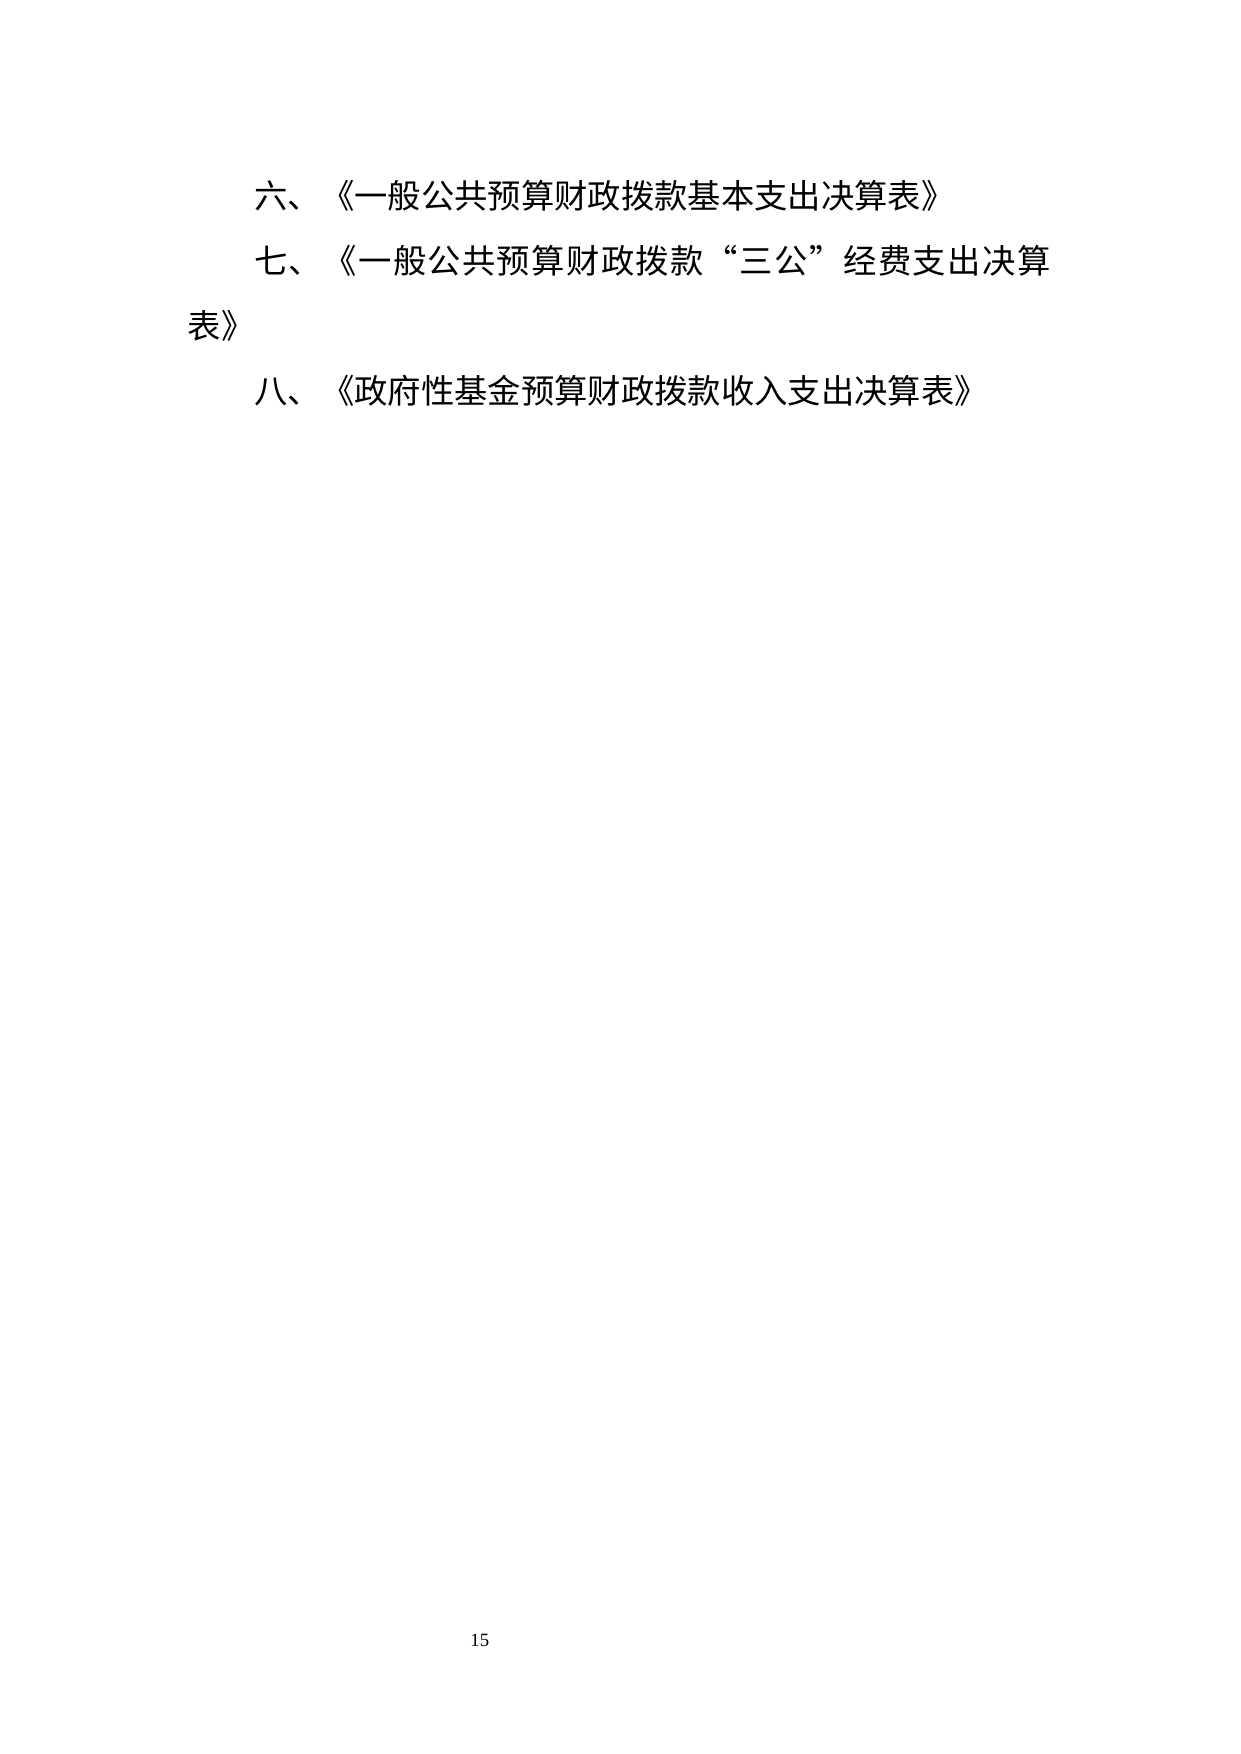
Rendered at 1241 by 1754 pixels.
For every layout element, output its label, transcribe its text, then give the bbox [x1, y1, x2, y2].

text 七、《一般公共预算财政拨款“三公”经费支出决算表》 [187, 227, 1053, 357]
text 八、《政府性基金预算财政拨款收入支出决算表》 [187, 357, 1053, 422]
text 六、《一般公共预算财政拨款基本支出决算表》 [187, 162, 1053, 227]
